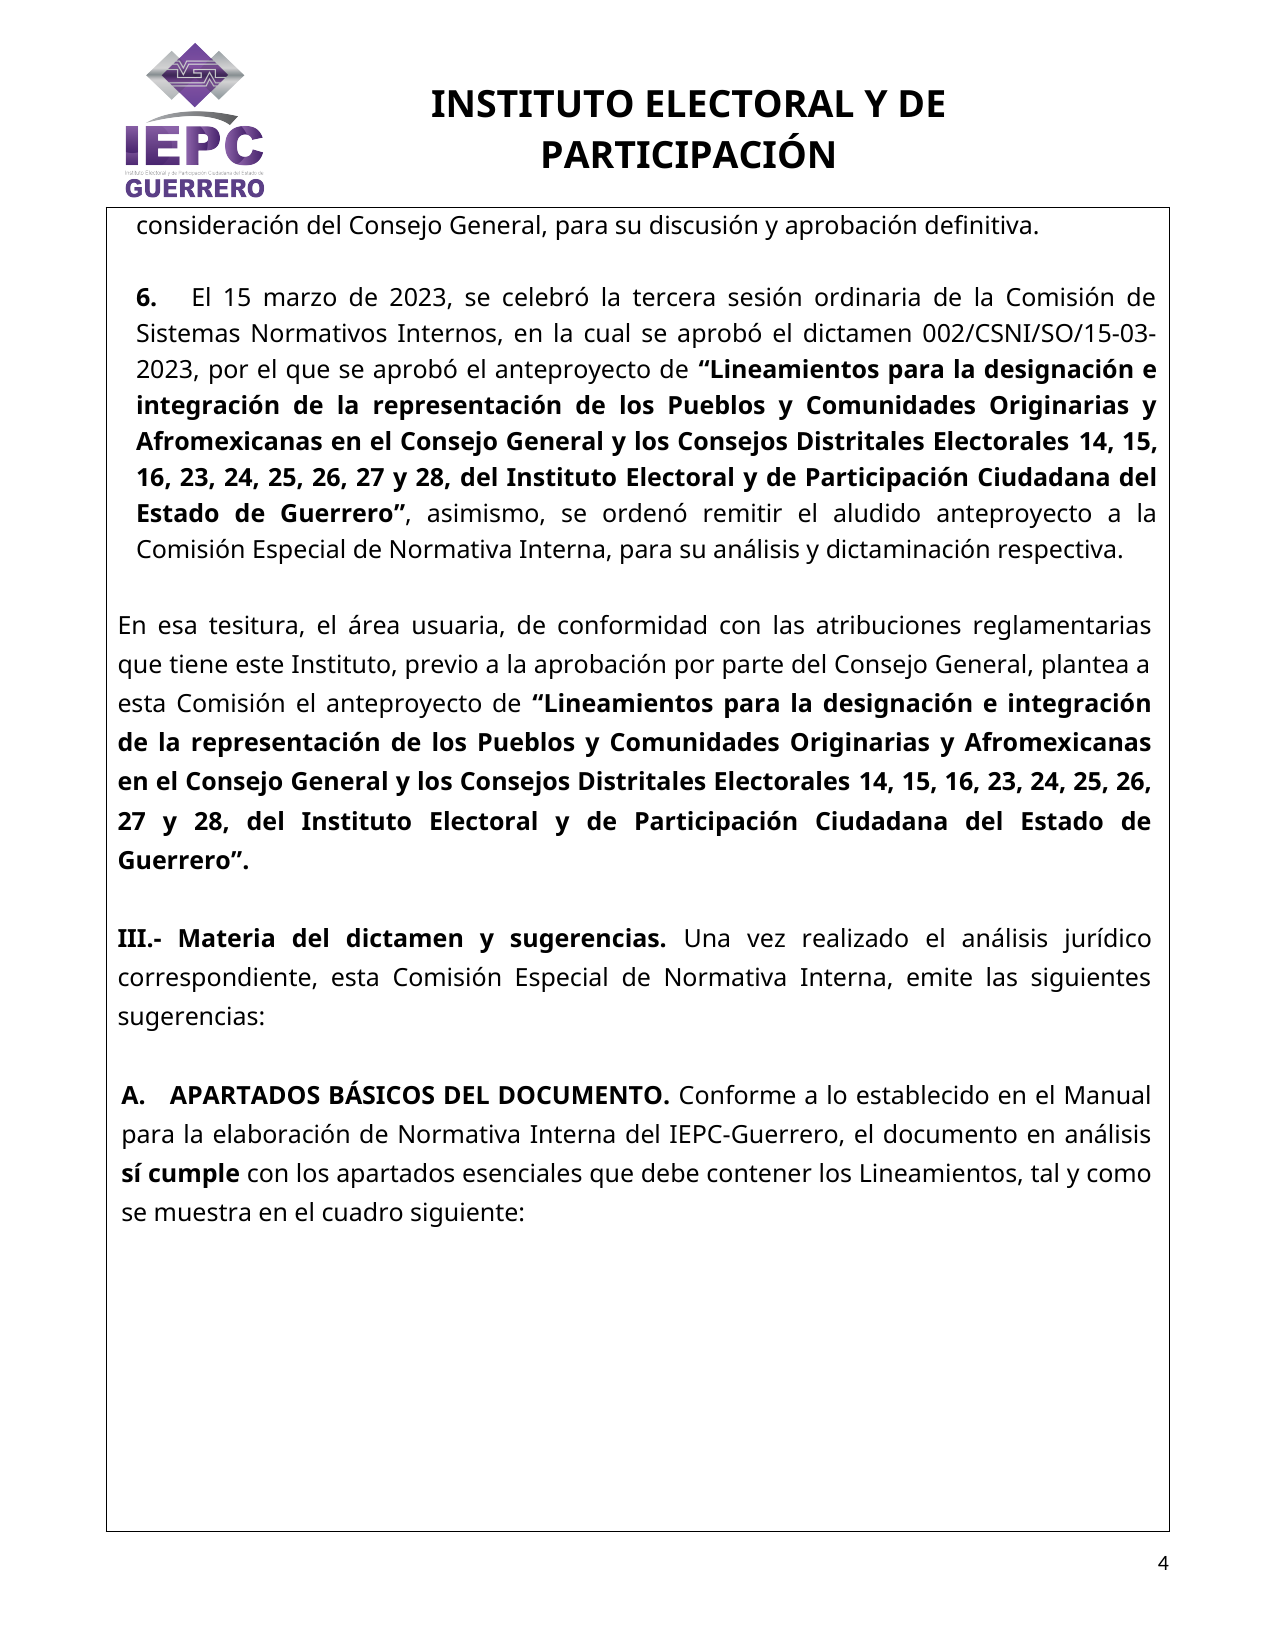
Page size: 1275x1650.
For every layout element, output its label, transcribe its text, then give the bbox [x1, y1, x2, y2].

picture [117, 36, 272, 204]
